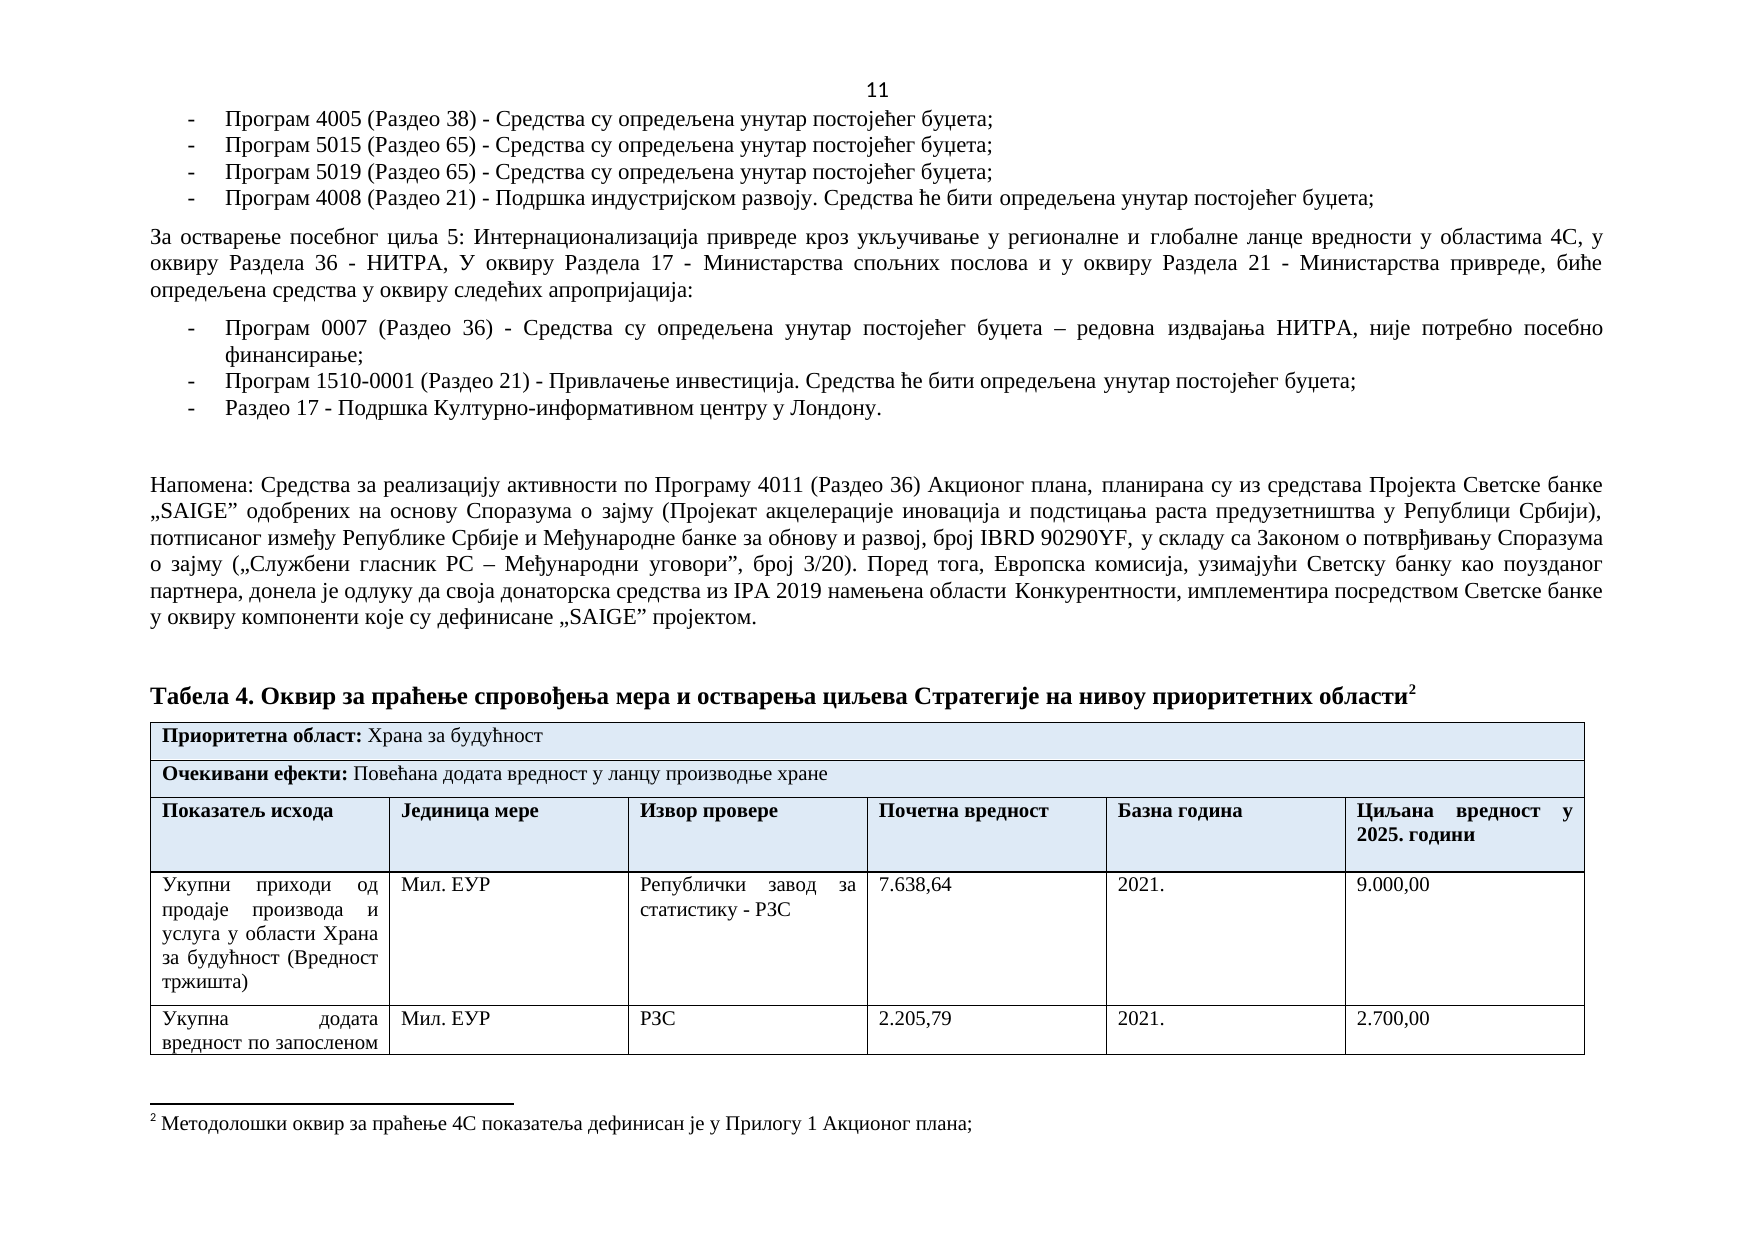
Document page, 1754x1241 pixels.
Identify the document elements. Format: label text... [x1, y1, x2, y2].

table_cell 2.700,00 [1346, 1006, 1584, 1054]
table_cell 9.000,00 [1346, 873, 1584, 1005]
list Програм 5015 (Раздео 65) - Средства су опредељена унутар постојећег буџета; [187, 131, 1604, 158]
text Напомена: Средства за реализацију активности по Програму 4011 (Раздео 36) Акционог плана, планирана су из средстава Пројекта Светске банке „SAIGE” одобрених на основу Споразума о зајму (Пројекат акцелерације иновација и подстицања раста предузетништва у Републици Србији), потписаног између Републике Србије и Међународне банке за обнову и развоj, број IBRD 90290YF, у складу са Законом о потврђивању Споразума о зајму („Службени гласник РС – Међународни уговори”, број 3/20). Поред тога, Европска комисија, узимајући Светску банку као поузданог партнера, донела је одлуку да своја донаторска средства из IPA 2019 намењена области Конкурентности, имплементира посредством Светске банке у оквиру компоненти које су дефинисане „SAIGE” пројектом. [150, 471, 1604, 629]
table_cell Мил. ЕУР [390, 1006, 628, 1054]
table_cell РЗС [629, 1006, 867, 1054]
list Програм 0007 (Раздео 36) - Средства су опредељена унутар постојећег буџета – редовна издвајања НИТРА, није потребно посебно финансирање; [187, 314, 1604, 367]
table_cell 7.638,64 [868, 873, 1106, 1005]
table_cell Циљана вредност у 2025. години [1346, 798, 1584, 871]
list Програм 4008 (Раздео 21) - Подршка индустријском развоју. Средства ће бити опредељена унутар постојећег буџета; [187, 184, 1604, 210]
table_cell Базна година [1107, 798, 1345, 871]
table_cell Мил. ЕУР [390, 873, 628, 1005]
table_cell Очекивани ефекти: Повећана додата вредност у ланцу производње хране [151, 761, 1584, 797]
list Програм 5019 (Раздео 65) - Средства су опредељена унутар постојећег буџета; [187, 158, 1604, 184]
table_cell Извор провере [629, 798, 867, 871]
table_cell 2021. [1107, 873, 1345, 1005]
table_cell Jединица мере [390, 798, 628, 871]
list Програм 4005 (Раздео 38) - Средства су опредељена унутар постојећег буџета; [187, 105, 1604, 131]
table_cell 2.205,79 [868, 1006, 1106, 1054]
text За остварење посебног циља 5: Интернационализација привреде кроз укључивање у регионалне и глобалне ланце вредности у областима 4С, у оквиру Раздела 36 - НИТРА, У оквиру Раздела 17 - Министарства спољних послова и у оквиру Раздела 21 - Министарства привреде, биће опредељена средства у оквиру следећих апропријација: [150, 223, 1604, 302]
table_cell Почетна вредност [868, 798, 1106, 871]
table_header Приоритетна област: Храна за будућност [151, 723, 1584, 759]
table_cell Показатељ исхода [151, 798, 389, 871]
table_cell Републички завод за статистику - РЗС [629, 873, 867, 1005]
list Раздео 17 - Подршка Културно-информативном центру у Лондону. [187, 393, 1604, 420]
list Програм 1510-0001 (Раздео 21) - Привлачење инвестиција. Средства ће бити опредељена унутар постојећег буџета; [187, 367, 1604, 393]
table_cell 2021. [1107, 1006, 1345, 1054]
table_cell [151, 1006, 389, 1054]
text Табела 4. Оквир за праћење спровођења мера и остварења циљева Стратегије на нивоу приоритетних области [150, 681, 1604, 709]
table_cell Укупни приходи од продаје производа и услуга у области Храна за будућност (Вредност тржишта) [151, 873, 389, 1005]
